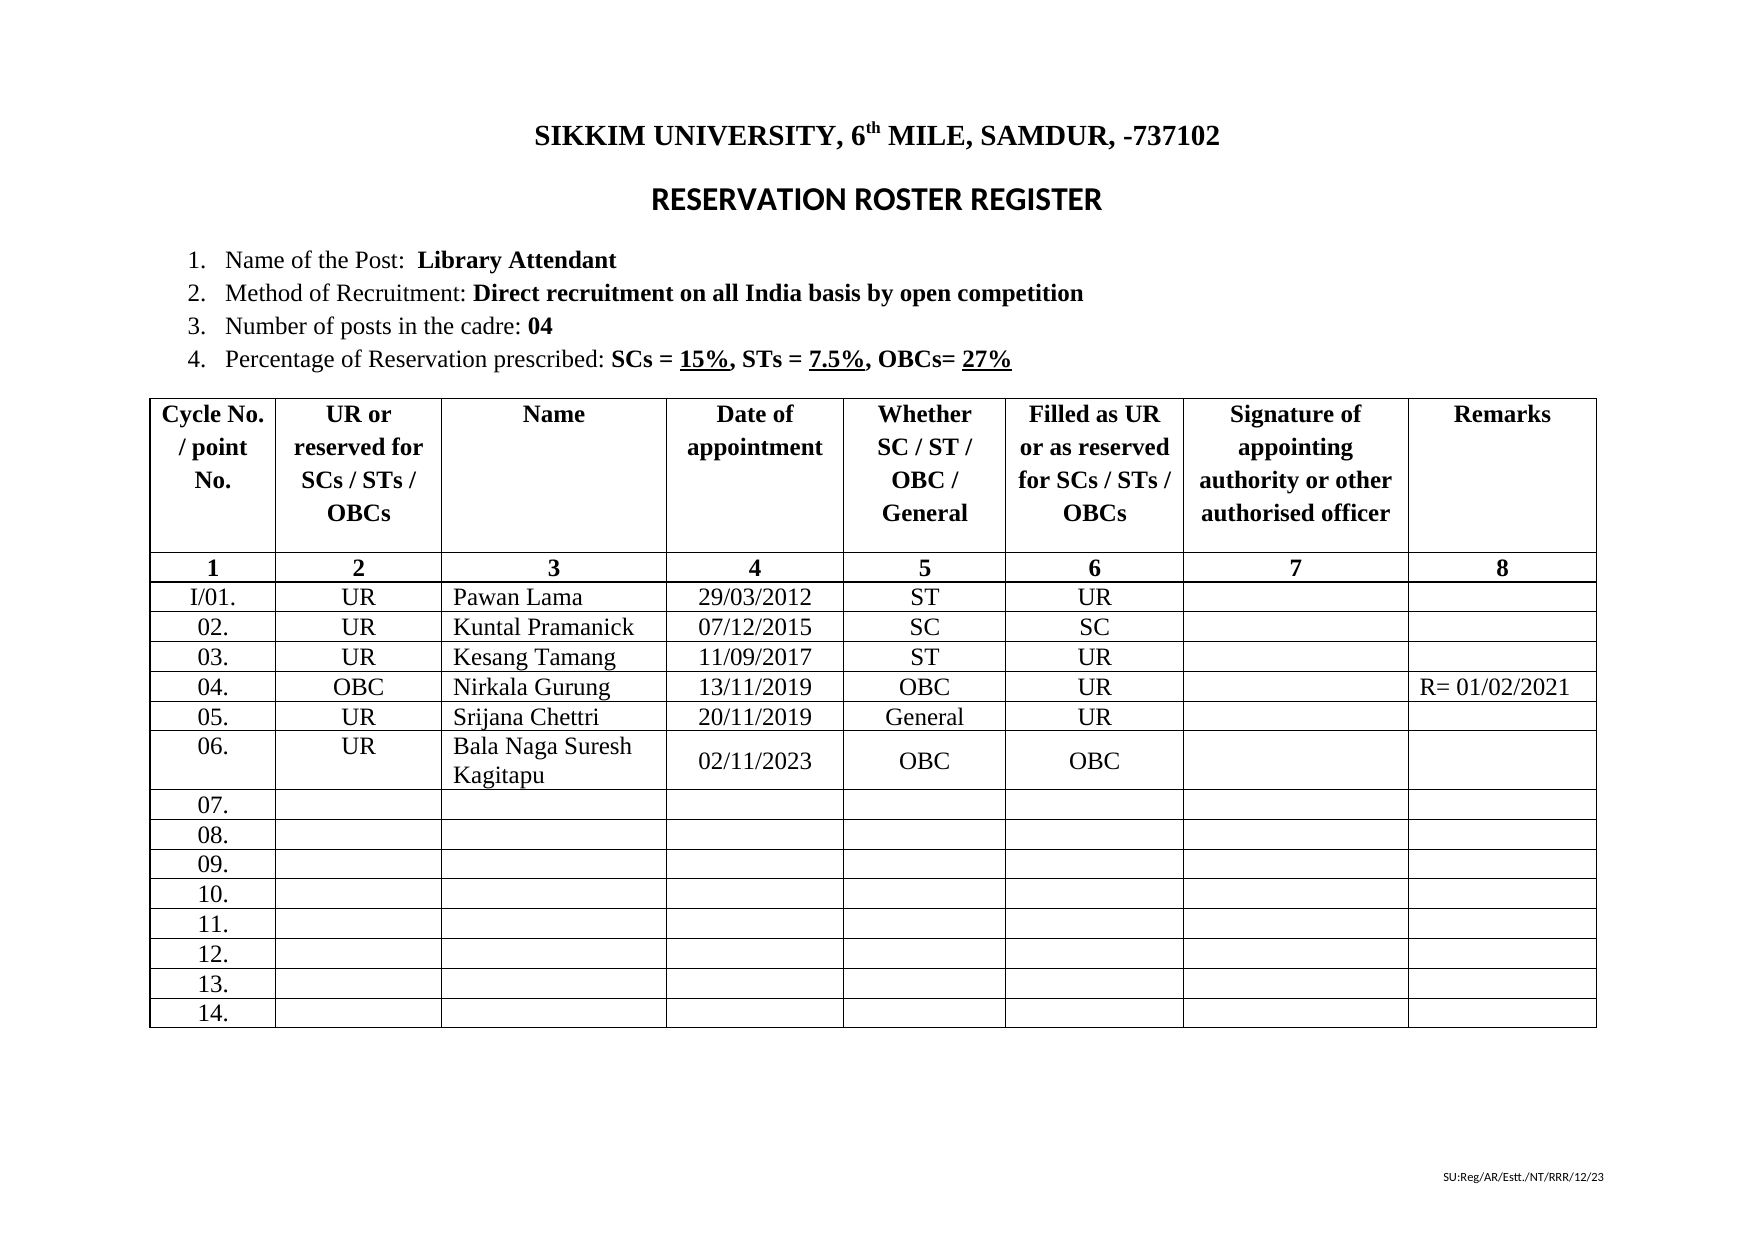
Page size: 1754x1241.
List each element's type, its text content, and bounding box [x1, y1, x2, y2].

table_cell [667, 820, 843, 848]
table_cell [1006, 939, 1183, 968]
table_cell 11. [151, 909, 275, 938]
table_cell [1006, 879, 1183, 908]
table_cell [276, 790, 441, 819]
table_cell [1184, 583, 1408, 611]
table_cell [276, 879, 441, 908]
table_cell [442, 969, 666, 997]
table_cell 11/09/2017 [667, 642, 843, 671]
table_cell [1409, 583, 1596, 611]
table_cell [442, 820, 666, 848]
table_cell UR [276, 583, 441, 611]
table_cell [1184, 909, 1408, 938]
table_cell [1006, 999, 1183, 1027]
table_cell UR [276, 731, 441, 789]
table_cell I/01. [151, 583, 275, 611]
table_cell 8 [1409, 553, 1596, 581]
table_cell 6 [1006, 553, 1183, 581]
table_cell 03. [151, 642, 275, 671]
table_cell UR [1006, 583, 1183, 611]
table_cell [1409, 702, 1596, 730]
table_cell [276, 909, 441, 938]
table_cell Bala Naga Suresh Kagitapu [442, 731, 666, 789]
table_cell UR [276, 642, 441, 671]
table_cell [1184, 612, 1408, 641]
table_cell [1184, 820, 1408, 848]
table_cell 5 [844, 553, 1005, 581]
table_cell [1409, 850, 1596, 878]
table_cell ST [844, 642, 1005, 671]
table_cell SC [1006, 612, 1183, 641]
table_cell [1006, 790, 1183, 819]
table_cell [276, 969, 441, 997]
table_cell [276, 999, 441, 1027]
table_cell [1184, 999, 1408, 1027]
table_cell OBC [844, 672, 1005, 701]
table_cell [667, 969, 843, 997]
table_cell 05. [151, 702, 275, 730]
table_header Whether SC / ST / OBC / General [844, 399, 1005, 552]
table_cell [1184, 850, 1408, 878]
table_cell [667, 850, 843, 878]
table_cell 1 [151, 553, 275, 581]
list Method of Recruitment: Direct recruitment on all India basis by open competition [187, 278, 1604, 307]
table_cell [844, 939, 1005, 968]
table_header Signature of appointing authority or other authorised officer [1184, 399, 1408, 552]
table_cell [1184, 642, 1408, 671]
table_cell 04. [151, 672, 275, 701]
table_cell OBC [1006, 731, 1183, 789]
table_cell 20/11/2019 [667, 702, 843, 730]
table_cell OBC [276, 672, 441, 701]
table_cell 10. [151, 879, 275, 908]
table_header Date of appointment [667, 399, 843, 552]
table_cell [1006, 850, 1183, 878]
table_header Filled as UR or as reserved for SCs / STs / OBCs [1006, 399, 1183, 552]
table_cell 09. [151, 850, 275, 878]
table_cell 07/12/2015 [667, 612, 843, 641]
table_cell 13/11/2019 [667, 672, 843, 701]
table_cell [1184, 939, 1408, 968]
table_cell [1409, 909, 1596, 938]
table_cell UR [1006, 672, 1183, 701]
table_cell [1409, 790, 1596, 819]
table_cell 29/03/2012 [667, 583, 843, 611]
table_header UR or reserved for SCs / STs / OBCs [276, 399, 441, 552]
table_cell UR [276, 702, 441, 730]
table_cell [844, 820, 1005, 848]
table_cell 12. [151, 939, 275, 968]
table_cell [1184, 790, 1408, 819]
table_cell [1006, 820, 1183, 848]
table_header Remarks [1409, 399, 1596, 552]
table_cell UR [1006, 702, 1183, 730]
table_cell [442, 850, 666, 878]
table_cell [442, 939, 666, 968]
table_cell [844, 999, 1005, 1027]
table_cell [442, 879, 666, 908]
table_cell [844, 850, 1005, 878]
table_cell 06. [151, 731, 275, 789]
table_cell [1006, 969, 1183, 997]
table_cell [1184, 702, 1408, 730]
table_cell 13. [151, 969, 275, 997]
table_cell [844, 879, 1005, 908]
table_cell [667, 939, 843, 968]
table_cell [1409, 879, 1596, 908]
table_cell UR [276, 612, 441, 641]
table_cell 07. [151, 790, 275, 819]
table_cell [1409, 642, 1596, 671]
text RESERVATION ROSTER REGISTER [150, 177, 1604, 218]
table_cell UR [1006, 642, 1183, 671]
table_cell [276, 939, 441, 968]
table_cell [667, 999, 843, 1027]
table_cell [1184, 731, 1408, 789]
table_cell [667, 790, 843, 819]
table_cell [1409, 612, 1596, 641]
table_cell [276, 820, 441, 848]
table_cell Pawan Lama [442, 583, 666, 611]
table_cell [1409, 939, 1596, 968]
table_cell [276, 850, 441, 878]
table_cell Kesang Tamang [442, 642, 666, 671]
table_cell [1409, 731, 1596, 789]
table_cell Kuntal Pramanick [442, 612, 666, 641]
table_cell [442, 999, 666, 1027]
table_cell [442, 790, 666, 819]
list Name of the Post: Library Attendant [187, 245, 1604, 274]
table_cell [844, 969, 1005, 997]
table_cell [1409, 969, 1596, 997]
table_cell [667, 909, 843, 938]
table_cell 02/11/2023 [667, 731, 843, 789]
table_cell Srijana Chettri [442, 702, 666, 730]
table_cell ST [844, 583, 1005, 611]
table_cell 4 [667, 553, 843, 581]
list Percentage of Reservation prescribed: SCs = 15%, STs = 7.5%, OBCs= 27% [187, 344, 1604, 373]
table_cell 02. [151, 612, 275, 641]
table_cell [1184, 672, 1408, 701]
table_cell [1184, 969, 1408, 997]
table_cell [844, 790, 1005, 819]
table_cell [844, 909, 1005, 938]
table_cell SC [844, 612, 1005, 641]
table_cell 7 [1184, 553, 1408, 581]
table_header Name [442, 399, 666, 552]
table_cell R= 01/02/2021 [1409, 672, 1596, 701]
table_cell [1006, 909, 1183, 938]
table_header Cycle No. / point No. [151, 399, 275, 552]
list Number of posts in the cadre: 04 [187, 311, 1604, 340]
table_cell OBC [844, 731, 1005, 789]
table_cell General [844, 702, 1005, 730]
table_cell [667, 879, 843, 908]
table_cell 14. [151, 999, 275, 1027]
table_cell [442, 909, 666, 938]
table_cell 2 [276, 553, 441, 581]
table_cell 08. [151, 820, 275, 848]
table_cell Nirkala Gurung [442, 672, 666, 701]
table_cell 3 [442, 553, 666, 581]
table_cell [1409, 999, 1596, 1027]
table_cell [1184, 879, 1408, 908]
text SIKKIM UNIVERSITY, 6th MILE, SAMDUR, -737102 [150, 118, 1604, 152]
table_cell [1409, 820, 1596, 848]
